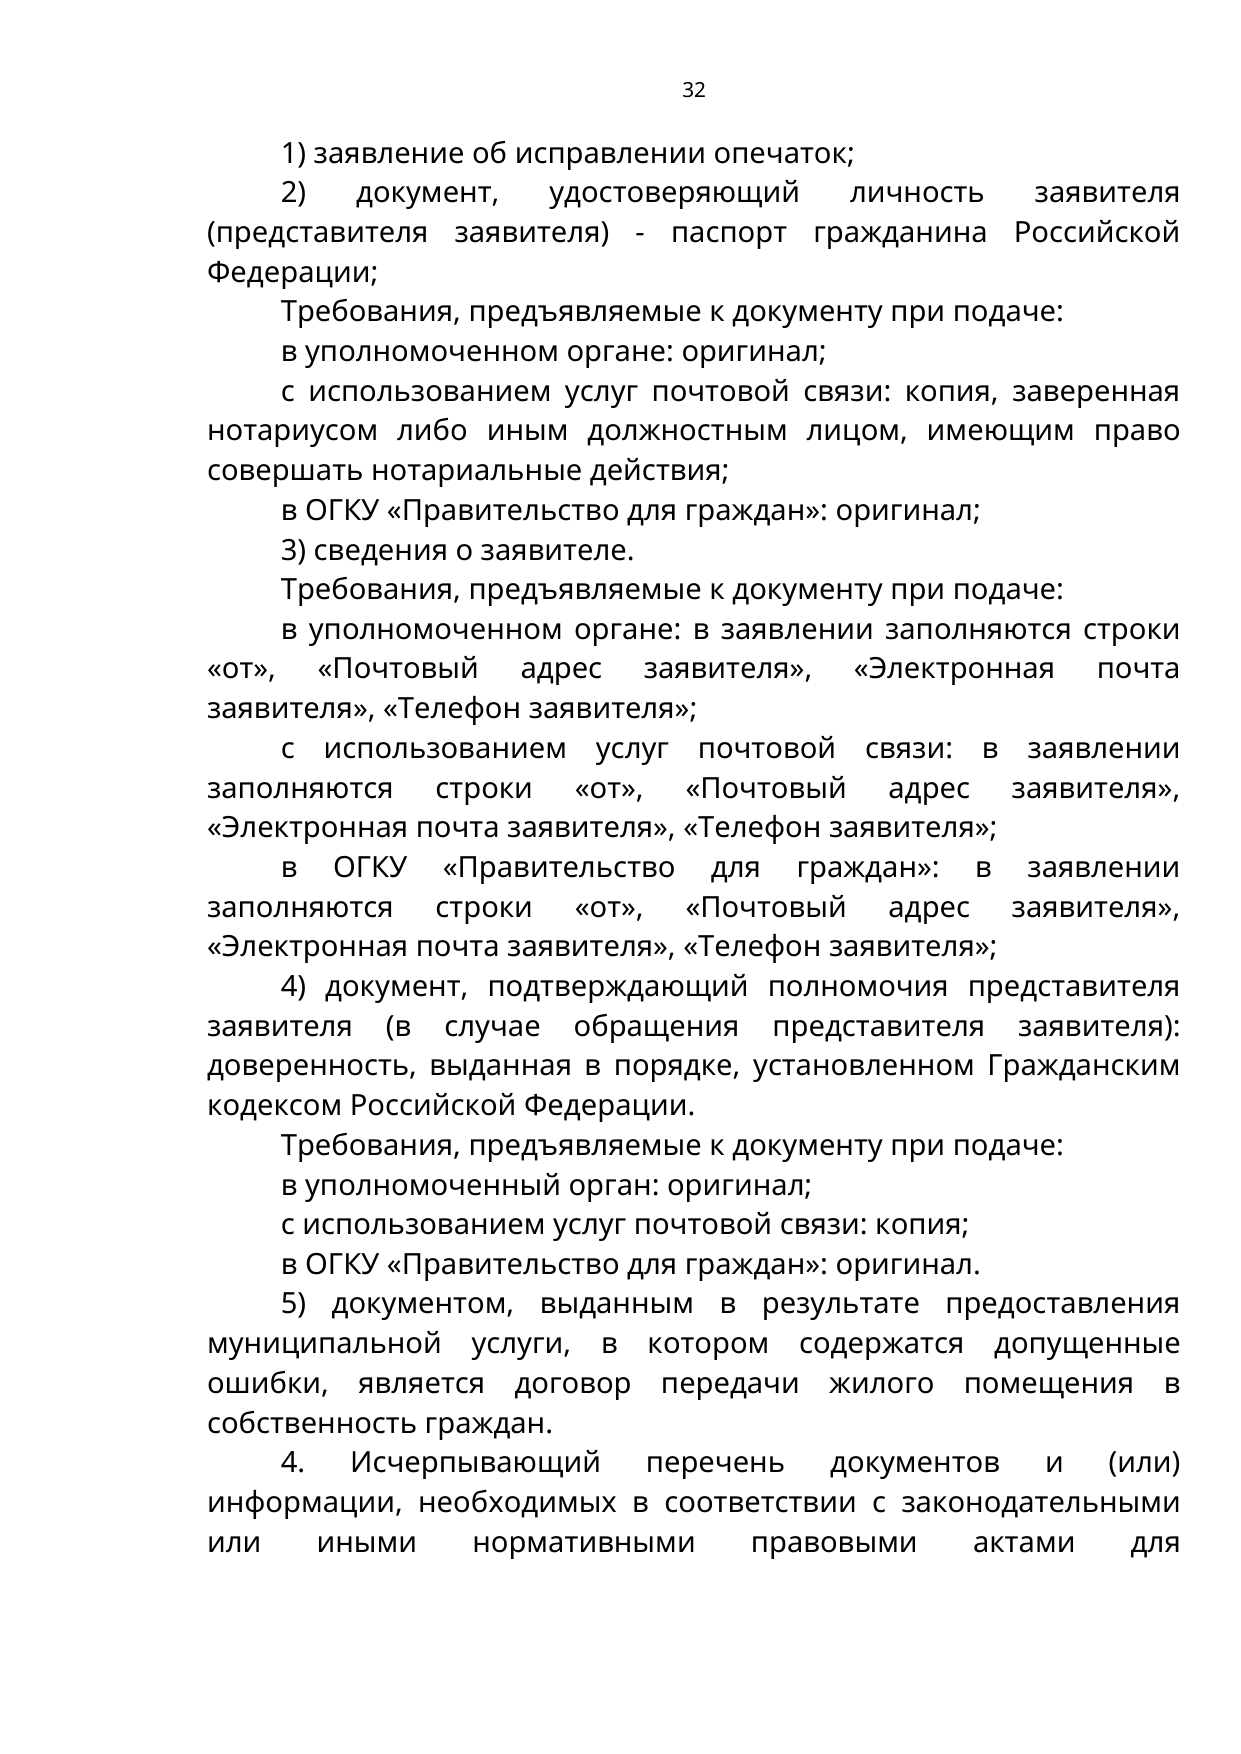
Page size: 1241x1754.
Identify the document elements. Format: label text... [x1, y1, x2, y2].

text 3) сведения о заявителе. [207, 529, 1181, 568]
text в ОГКУ «Правительство для граждан»: оригинал. [207, 1243, 1181, 1283]
text в ОГКУ «Правительство для граждан»: в заявлении заполняются строки «от», «Почтовый адрес заявителя», «Электронная почта заявителя», «Телефон заявителя»; [207, 846, 1181, 965]
text в уполномоченном органе: в заявлении заполняются строки «от», «Почтовый адрес заявителя», «Электронная почта заявителя», «Телефон заявителя»; [207, 608, 1181, 727]
text в уполномоченном органе: оригинал; [207, 330, 1181, 370]
text в ОГКУ «Правительство для граждан»: оригинал; [207, 489, 1181, 529]
text 1) заявление об исправлении опечаток; [207, 132, 1181, 172]
text Требования, предъявляемые к документу при подаче: [207, 291, 1181, 330]
text с использованием услуг почтовой связи: в заявлении заполняются строки «от», «Почтовый адрес заявителя», «Электронная почта заявителя», «Телефон заявителя»; [207, 727, 1181, 846]
text Требования, предъявляемые к документу при подаче: [207, 1124, 1181, 1164]
text Требования, предъявляемые к документу при подаче: [207, 568, 1181, 608]
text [207, 1442, 1181, 1561]
text 5) документом, выданным в результате предоставления муниципальной услуги, в котором содержатся допущенные ошибки, является договор передачи жилого помещения в собственность граждан. [207, 1283, 1181, 1442]
text 4) документ, подтверждающий полномочия представителя заявителя (в случае обращения представителя заявителя): доверенность, выданная в порядке, установленном Гражданским кодексом Российской Федерации. [207, 965, 1181, 1124]
text 2) документ, удостоверяющий личность заявителя (представителя заявителя) - паспорт гражданина Российской Федерации; [207, 172, 1181, 291]
text с использованием услуг почтовой связи: копия, заверенная нотариусом либо иным должностным лицом, имеющим право совершать нотариальные действия; [207, 370, 1181, 489]
text в уполномоченный орган: оригинал; [207, 1164, 1181, 1203]
text с использованием услуг почтовой связи: копия; [207, 1203, 1181, 1243]
